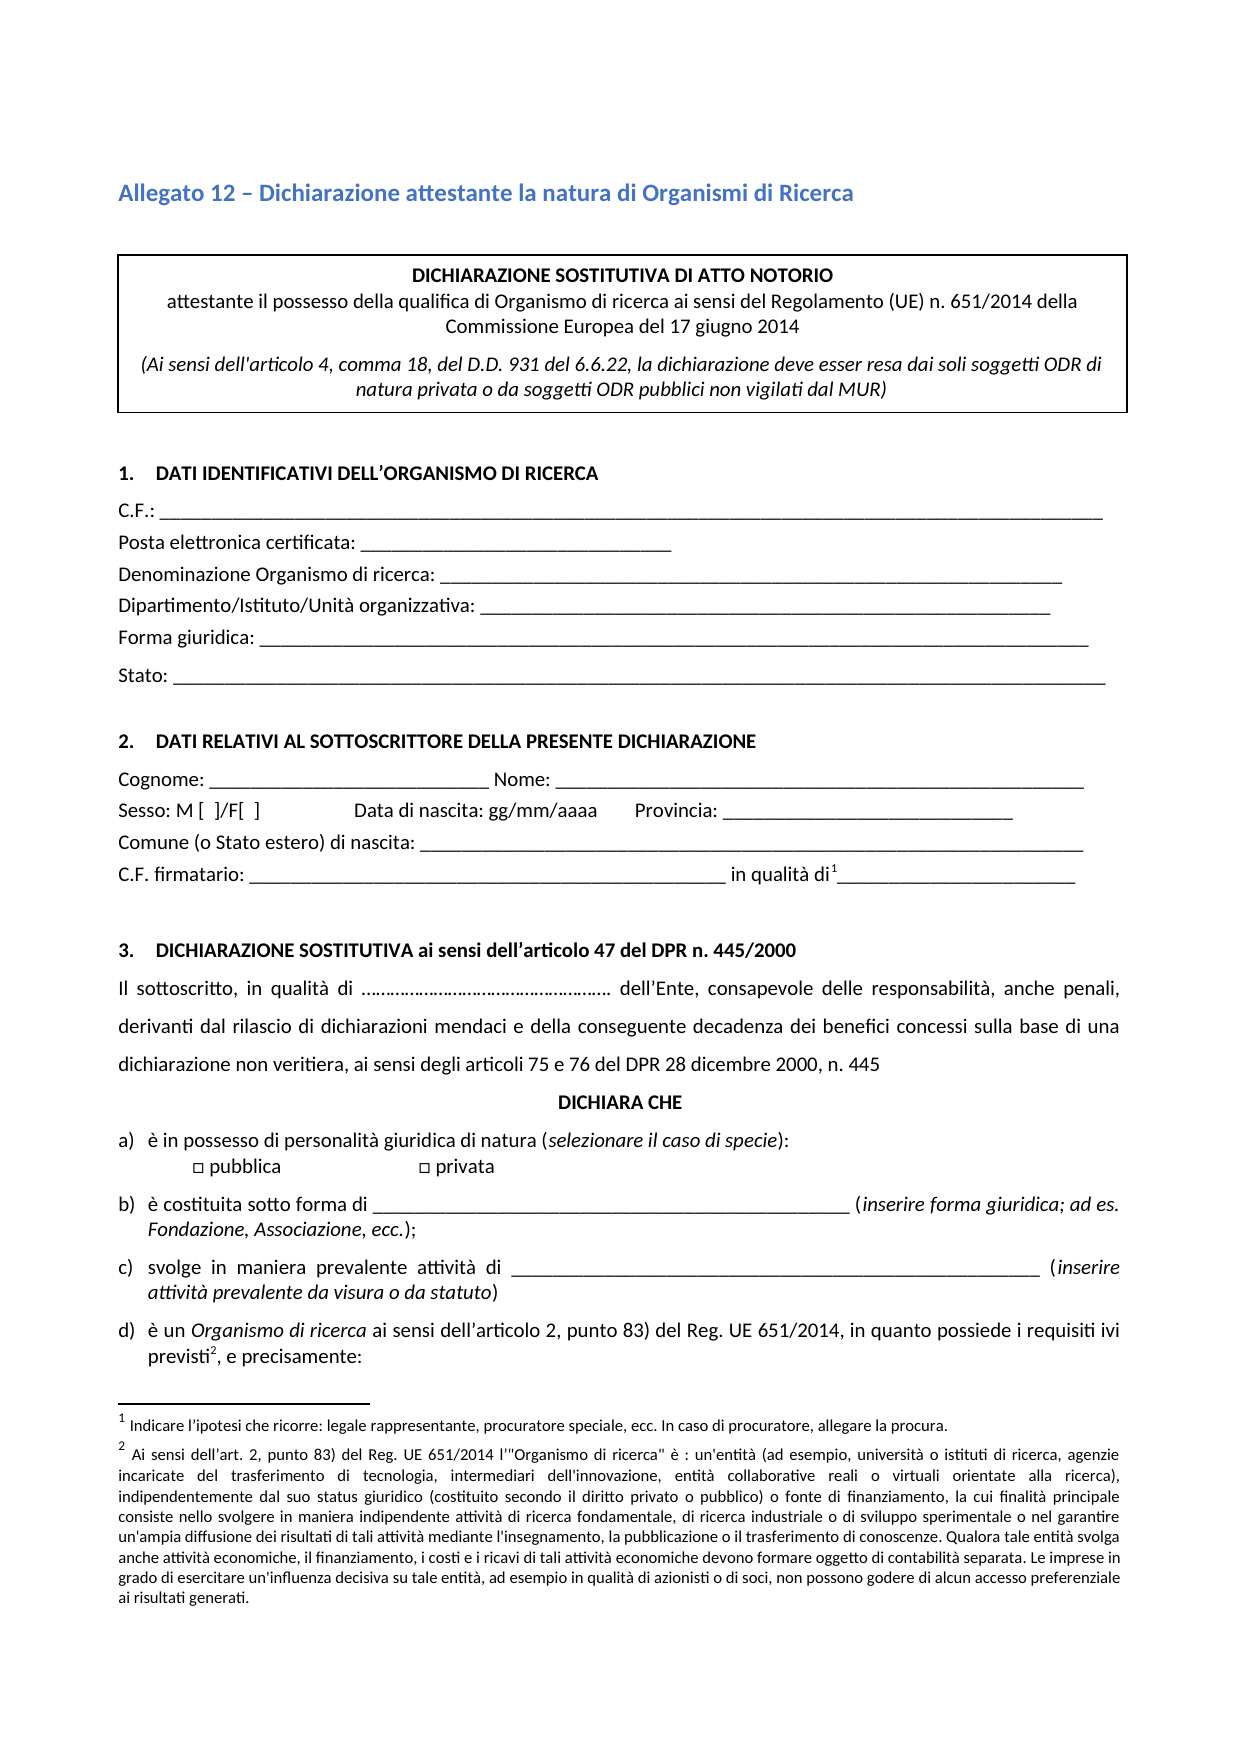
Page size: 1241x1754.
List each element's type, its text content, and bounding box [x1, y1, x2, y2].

text □ pubblica □ privata [148, 1153, 1122, 1178]
text Forma giuridica: ________________________________________________________________________________ [118, 624, 1122, 650]
text Posta elettronica certificata: ______________________________ [118, 529, 1122, 555]
text C.F.: ___________________________________________________________________________________________ [118, 498, 1122, 523]
list DATI RELATIVI AL SOTTOSCRITTORE DELLA PRESENTE DICHIARAZIONE [118, 728, 1122, 753]
text Stato: __________________________________________________________________________________________ [118, 662, 1122, 716]
text C.F. firmatario: ______________________________________________ in qualità di_______________________ [118, 861, 1122, 886]
text Sesso: M [ ]/F[ ] Data di nascita: gg/mm/aaaa Provincia: ____________________________ [118, 798, 1122, 823]
text Denominazione Organismo di ricerca: ____________________________________________________________ [118, 561, 1122, 586]
text Cognome: ___________________________ Nome: ___________________________________________________ [118, 766, 1122, 791]
text Allegato 12 – Dichiarazione attestante la natura di Organismi di Ricerca [118, 177, 1122, 208]
list DATI IDENTIFICATIVI DELL’ORGANISMO DI RICERCA [118, 460, 1122, 485]
text Dipartimento/Istituto/Unità organizzativa: _______________________________________________________ [118, 593, 1122, 618]
list DICHIARAZIONE SOSTITUTIVA ai sensi dell’articolo 47 del DPR n. 445/2000 [118, 937, 1122, 962]
text DICHIARA CHE [118, 1089, 1122, 1115]
list svolge in maniera prevalente attività di ___________________________________________________ (inserire attività prevalente da visura o da statuto) [118, 1254, 1122, 1305]
text Comune (o Stato estero) di nascita: ________________________________________________________________ [118, 829, 1122, 855]
text Il sottoscritto, in qualità di ……………………………………………. dell’Ente, consapevole delle responsabilità, anche penali, derivanti dal rilascio di dichiarazioni mendaci e della conseguente decadenza dei benefici concessi sulla base di una dichiarazione non veritiera, ai sensi degli articoli 75 e 76 del DPR 28 dicembre 2000, n. 445 [118, 975, 1122, 1077]
list è in possesso di personalità giuridica di natura (selezionare il caso di specie): [118, 1127, 1122, 1153]
list è costituita sotto forma di ______________________________________________ (inserire forma giuridica; ad es. Fondazione, Associazione, ecc.); [118, 1191, 1122, 1242]
list è un Organismo di ricerca ai sensi dell’articolo 2, punto 83) del Reg. UE 651/2014, in quanto possiede i requisiti ivi previsti, e precisamente: [118, 1317, 1122, 1368]
